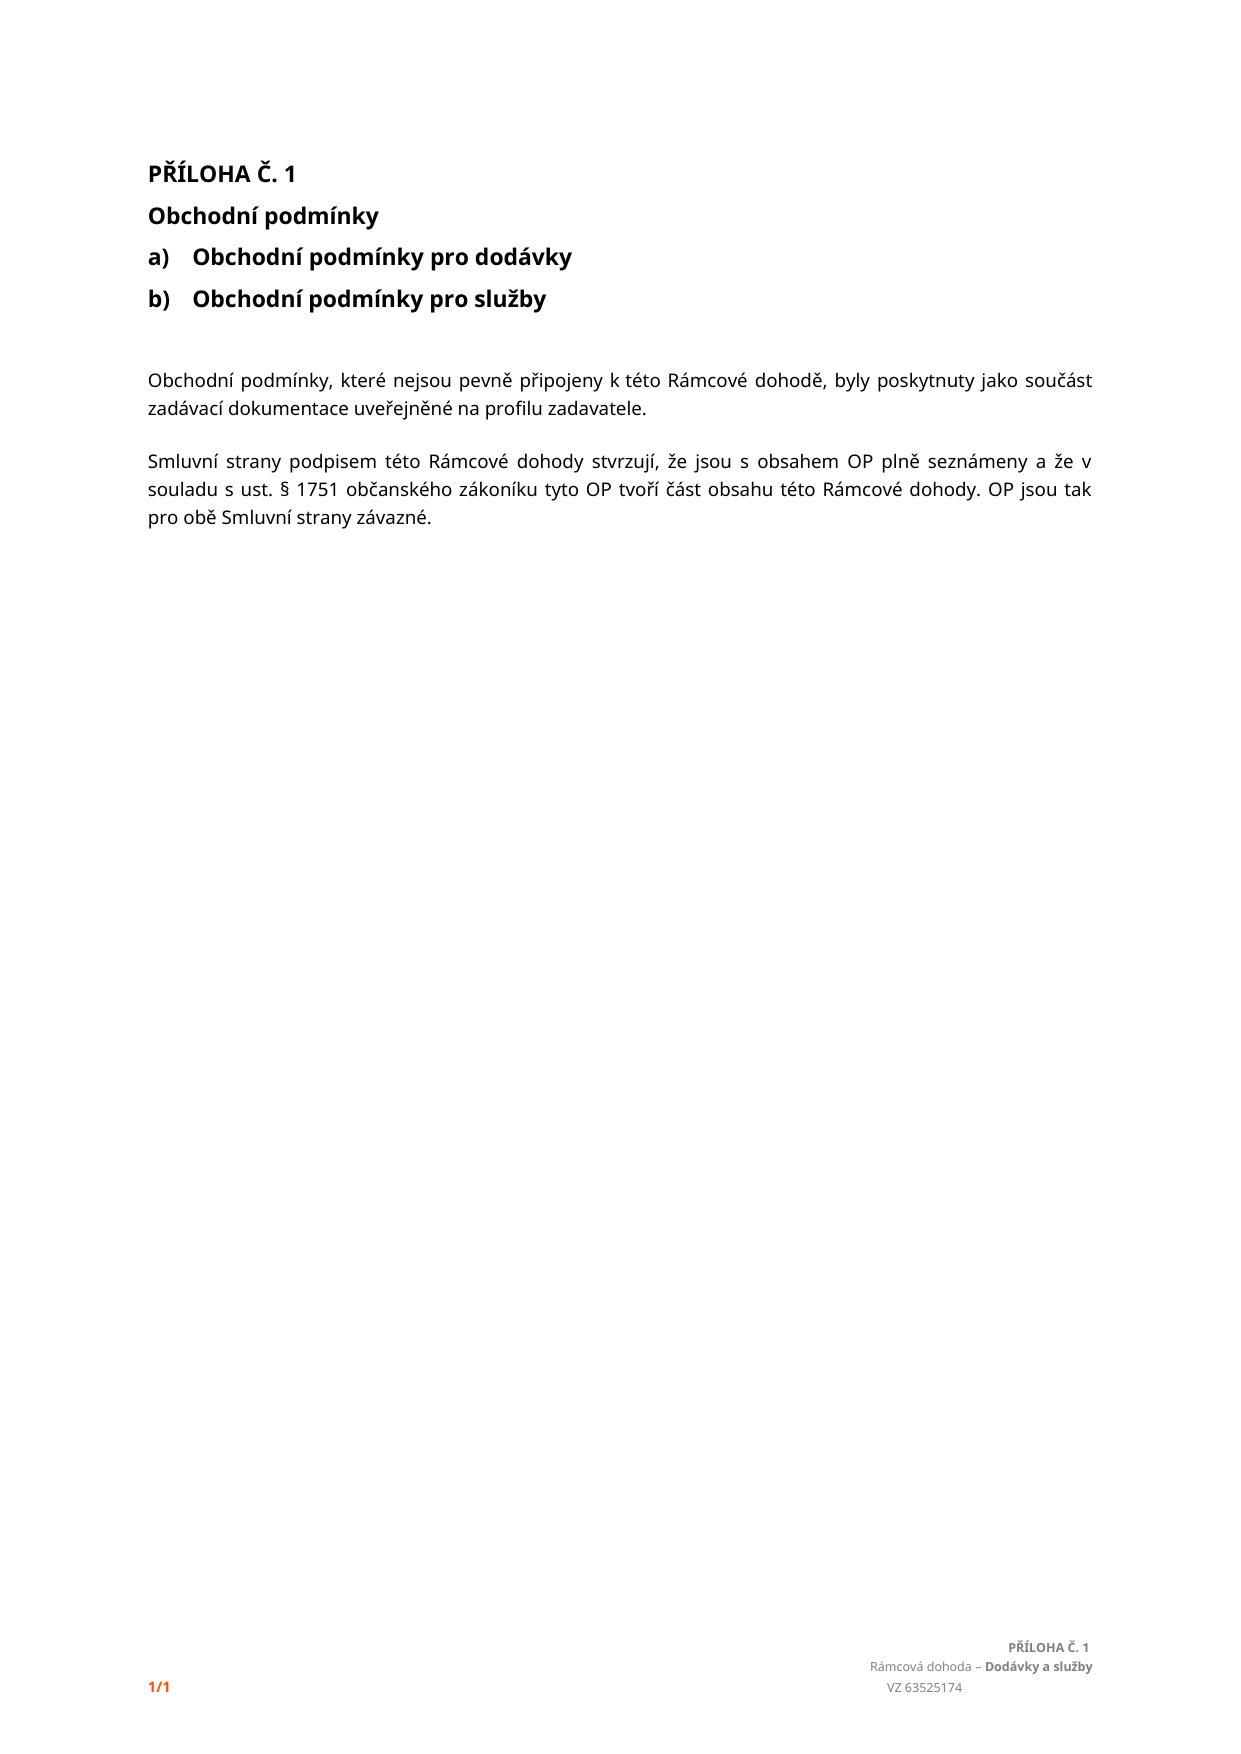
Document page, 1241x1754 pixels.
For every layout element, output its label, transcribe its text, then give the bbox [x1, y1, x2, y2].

text Obchodní podmínky [148, 201, 1093, 230]
list Obchodní podmínky pro dodávky [148, 242, 1093, 272]
text Smluvní strany podpisem této Rámcové dohody stvrzují, že jsou s obsahem OP plně seznámeny a že v souladu s ust. § 1751 občanského zákoníku tyto OP tvoří část obsahu této Rámcové dohody. OP jsou tak pro obě Smluvní strany závazné. [148, 448, 1093, 530]
text Příloha č. 1 [148, 159, 1093, 188]
list Obchodní podmínky pro služby [148, 284, 1093, 313]
text Obchodní podmínky, které nejsou pevně připojeny k této Rámcové dohodě, byly poskytnuty jako součást zadávací dokumentace uveřejněné na profilu zadavatele. [148, 367, 1093, 421]
